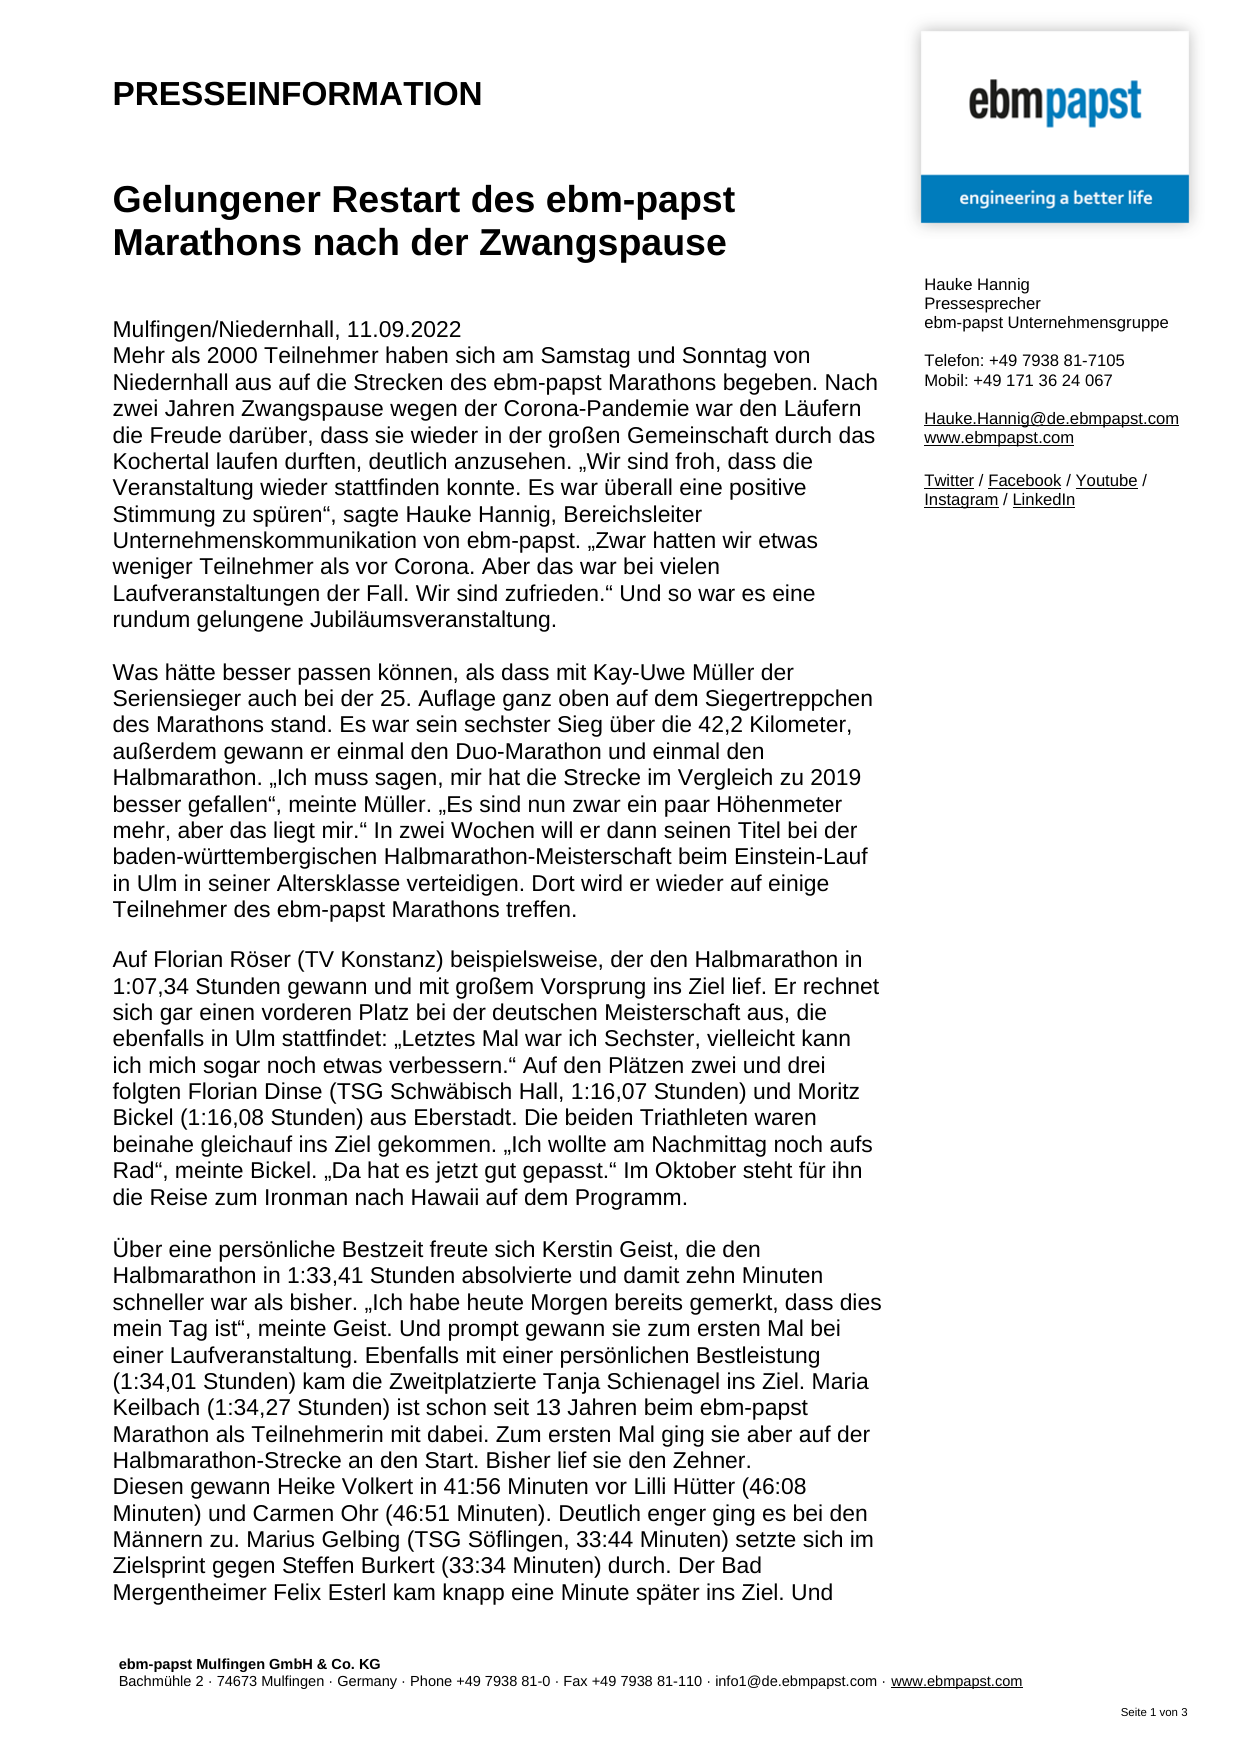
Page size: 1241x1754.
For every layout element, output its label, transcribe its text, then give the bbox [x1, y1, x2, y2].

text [112, 1473, 886, 1605]
subtitle Gelungener Restart des ebm-papst Marathons nach der Zwangspause [112, 177, 886, 263]
text Auf Florian Röser (TV Konstanz) beispielsweise, der den Halbmarathon in 1:07,34 Stunden gewann und mit großem Vorsprung ins Ziel lief. Er rechnet sich gar einen vorderen Platz bei der deutschen Meisterschaft aus, die ebenfalls in Ulm stattfindet: „Letztes Mal war ich Sechster, vielleicht kann ich mich sogar noch etwas verbessern.“ Auf den Plätzen zwei und drei folgten Florian Dinse (TSG Schwäbisch Hall, 1:16,07 Stunden) und Moritz Bickel (1:16,08 Stunden) aus Eberstadt. Die beiden Triathleten waren beinahe gleichauf ins Ziel gekommen. „Ich wollte am Nachmittag noch aufs Rad“, meinte Bickel. „Da hat es jetzt gut gepasst.“ Im Oktober steht für ihn die Reise zum Ironman nach Hawaii auf dem Programm. Über eine persönliche Bestzeit freute sich Kerstin Geist, die den Halbmarathon in 1:33,41 Stunden absolvierte und damit zehn Minuten schneller war als bisher. „Ich habe heute Morgen bereits gemerkt, dass dies mein Tag ist“, meinte Geist. Und prompt gewann sie zum ersten Mal bei einer Laufveranstaltung. Ebenfalls mit einer persönlichen Bestleistung (1:34,01 Stunden) kam die Zweitplatzierte Tanja Schienagel ins Ziel. Maria Keilbach (1:34,27 Stunden) ist schon seit 13 Jahren beim ebm-papst Marathon als Teilnehmerin mit dabei. Zum ersten Mal ging sie aber auf der Halbmarathon-Strecke an den Start. Bisher lief sie den Zehner. [112, 946, 886, 1473]
text Was hätte besser passen können, als dass mit Kay-Uwe Müller der Seriensieger auch bei der 25. Auflage ganz oben auf dem Siegertreppchen des Marathons stand. Es war sein sechster Sieg über die 42,2 Kilometer, außerdem gewann er einmal den Duo-Marathon und einmal den Halbmarathon. „Ich muss sagen, mir hat die Strecke im Vergleich zu 2019 besser gefallen“, meinte Müller. „Es sind nun zwar ein paar Höhenmeter mehr, aber das liegt mir.“ In zwei Wochen will er dann seinen Titel bei der baden-württembergischen Halbmarathon-Meisterschaft beim Einstein-Lauf in Ulm in seiner Altersklasse verteidigen. Dort wird er wieder auf einige Teilnehmer des ebm-papst Marathons treffen. [112, 632, 886, 922]
picture [902, 12, 1206, 237]
text Mehr als 2000 Teilnehmer haben sich am Samstag und Sonntag von Niedernhall aus auf die Strecken des ebm-papst Marathons begeben. Nach zwei Jahren Zwangspause wegen der Corona-Pandemie war den Läufern die Freude darüber, dass sie wieder in der großen Gemeinschaft durch das Kochertal laufen durften, deutlich anzusehen. „Wir sind froh, dass die Veranstaltung wieder stattfinden konnte. Es war überall eine positive Stimmung zu spüren“, sagte Hauke Hannig, Bereichsleiter Unternehmenskommunikation von ebm-papst. „Zwar hatten wir etwas weniger Teilnehmer als vor Corona. Aber das war bei vielen Laufveranstaltungen der Fall. Wir sind zufrieden.“ Und so war es eine rundum gelungene Jubiläumsveranstaltung. [112, 342, 886, 632]
subtitle Mulfingen/Niedernhall, 11.09.2022 [112, 263, 886, 342]
